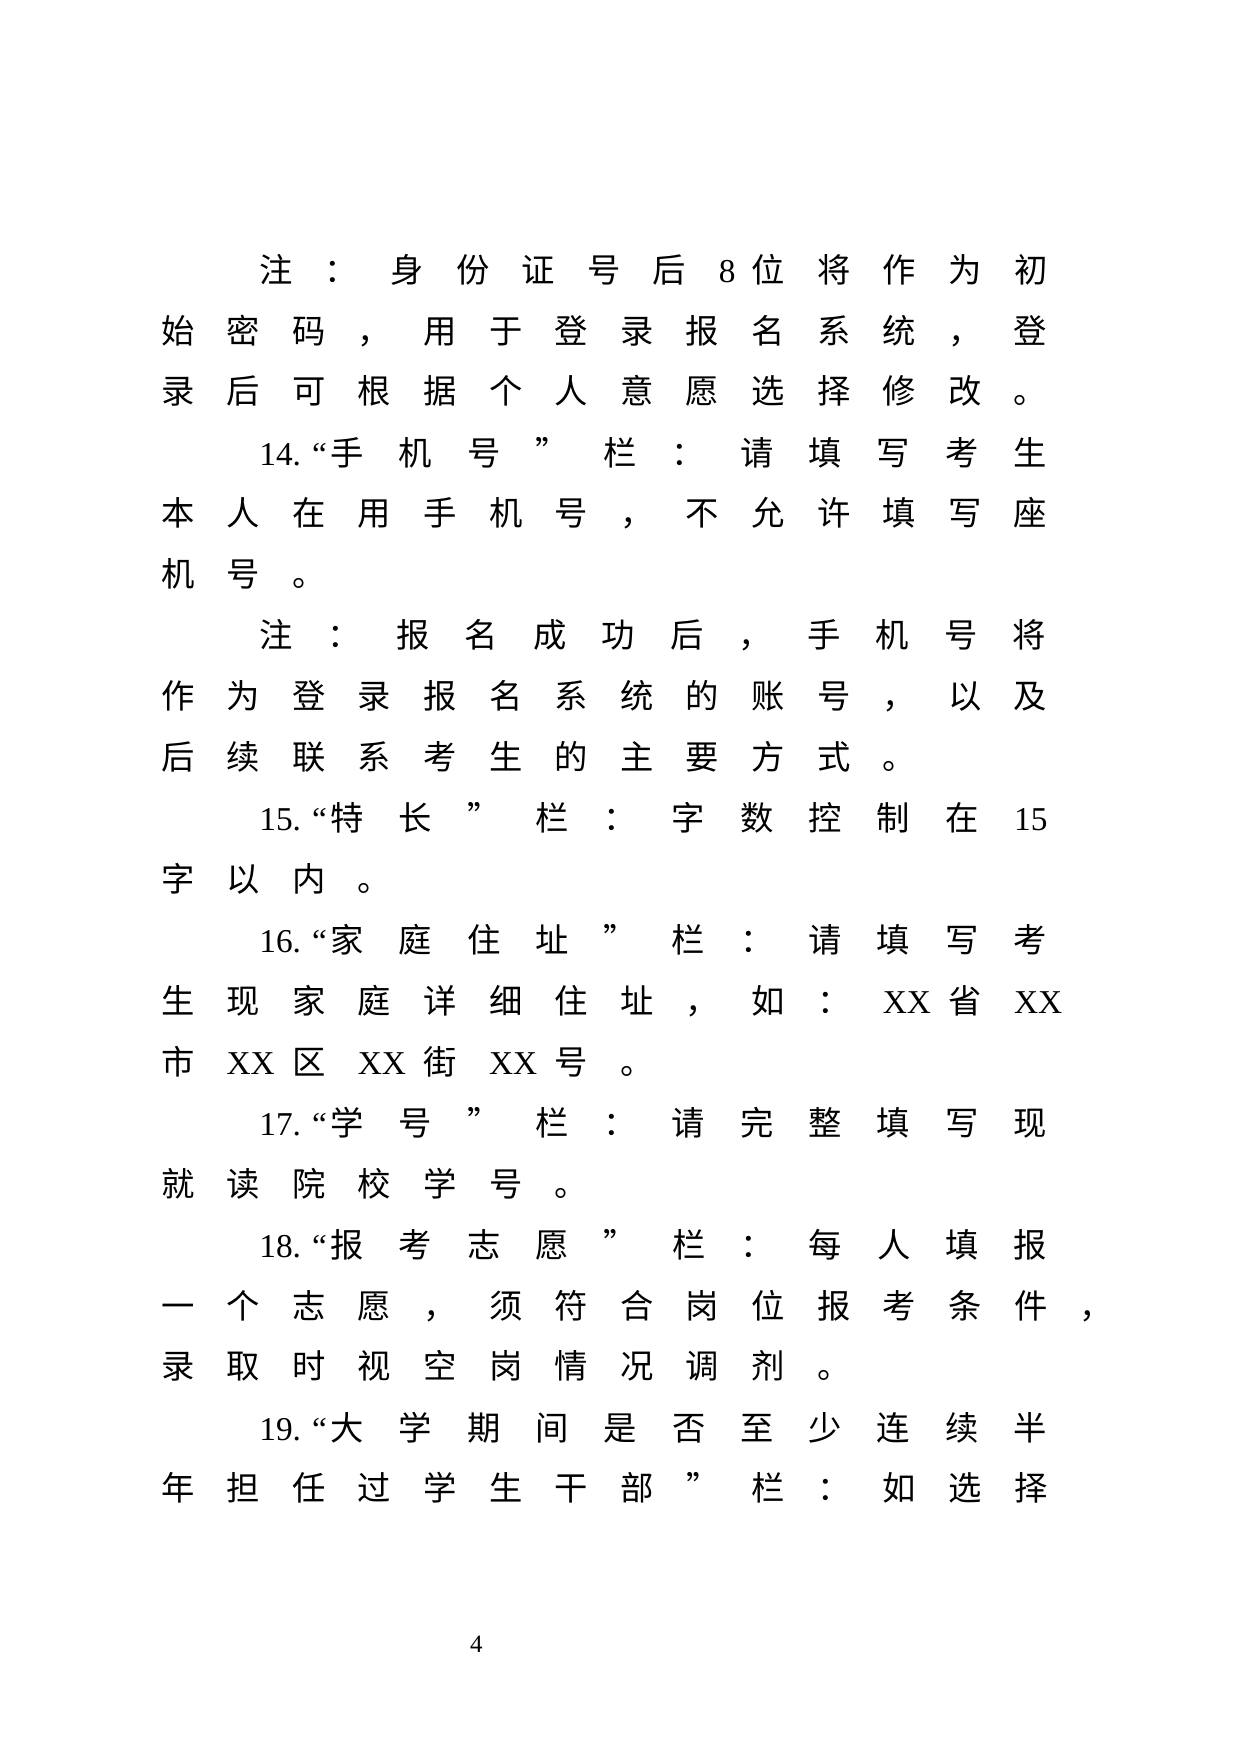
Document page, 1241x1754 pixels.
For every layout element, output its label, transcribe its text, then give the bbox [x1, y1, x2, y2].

text 注：身份证号后8位将作为初始密码，用于登录报名系统，登录后可根据个人意愿选择修改。 [161, 237, 1079, 420]
text 18. “报考志愿”栏：每人填报一个志愿，须符合岗位报考条件，录取时视空岗情况调剂。 [161, 1212, 1079, 1395]
text 16. “家庭住址”栏：请填写考生现家庭详细住址，如：XX省XX市XX区XX街XX号。 [161, 907, 1079, 1090]
text 15. “特长”栏：字数控制在15字以内。 [161, 786, 1079, 907]
text 注：报名成功后，手机号将作为登录报名系统的账号，以及后续联系考生的主要方式。 [161, 603, 1079, 786]
text 17. “学号”栏：请完整填写现就读院校学号。 [161, 1090, 1079, 1212]
text 14. “手机号”栏：请填写考生本人在用手机号，不允许填写座机号。 [161, 420, 1079, 603]
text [161, 1395, 1079, 1517]
